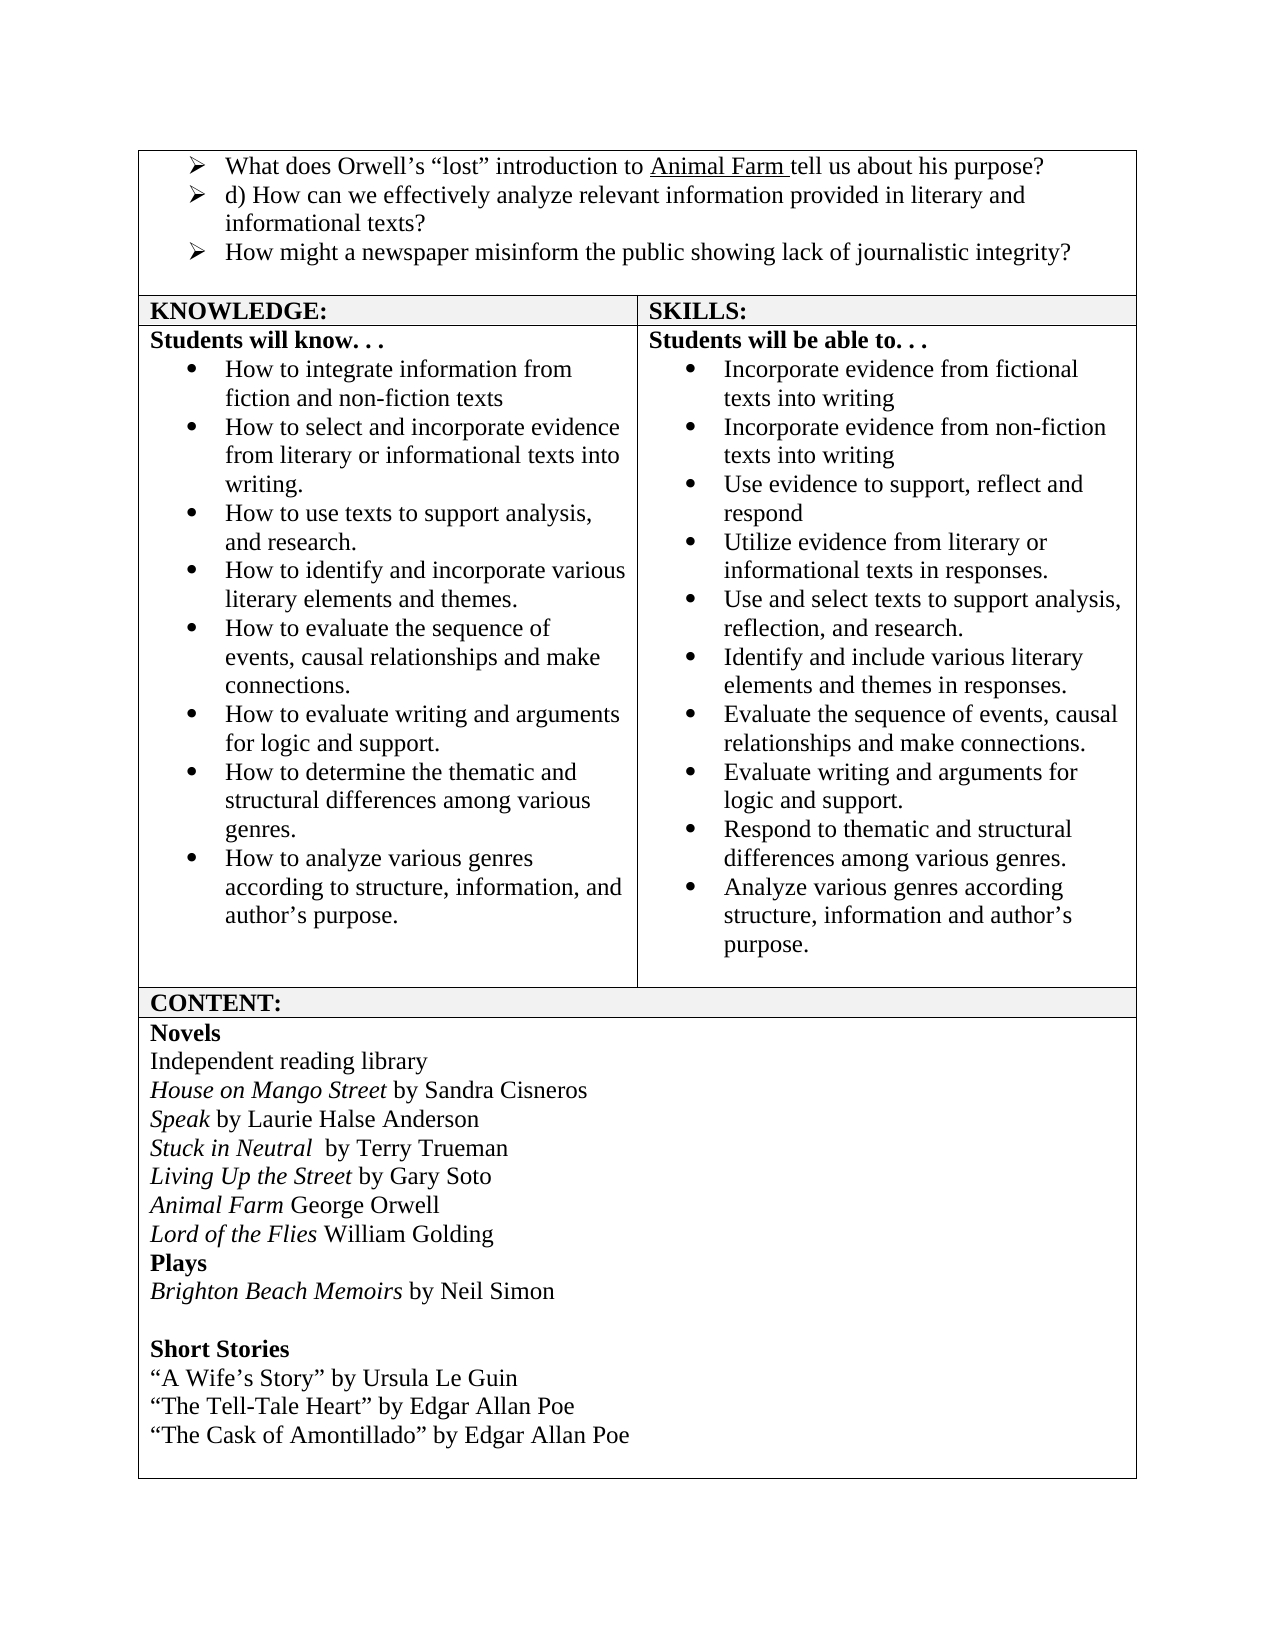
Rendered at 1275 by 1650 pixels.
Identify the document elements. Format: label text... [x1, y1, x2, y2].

table_cell Students will know. . . How to integrate information from fiction and non-fiction texts How to select and incorporate evidence from literary or informational texts into writing. How to use texts to support analysis, and research. How to identify and incorporate various literary elements and themes. How to evaluate the sequence of events, causal relationships and make connections. How to evaluate writing and arguments for logic and support. How to determine the thematic and structural differences among various genres. How to analyze various genres according to structure, information, and author’s purpose. [139, 326, 637, 987]
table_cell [139, 1018, 1136, 1478]
table_cell SKILLS: [638, 296, 1136, 324]
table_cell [139, 151, 1136, 295]
table_cell Students will be able to. . . Incorporate evidence from fictional texts into writing Incorporate evidence from non-fiction texts into writing Use evidence to support, reflect and respond Utilize evidence from literary or informational texts in responses. Use and select texts to support analysis, reflection, and research. Identify and include various literary elements and themes in responses. Evaluate the sequence of events, causal relationships and make connections. Evaluate writing and arguments for logic and support. Respond to thematic and structural differences among various genres. Analyze various genres according structure, information and author’s purpose. [638, 326, 1136, 987]
table_cell CONTENT: [139, 988, 1136, 1017]
table_cell KNOWLEDGE: [139, 296, 637, 324]
